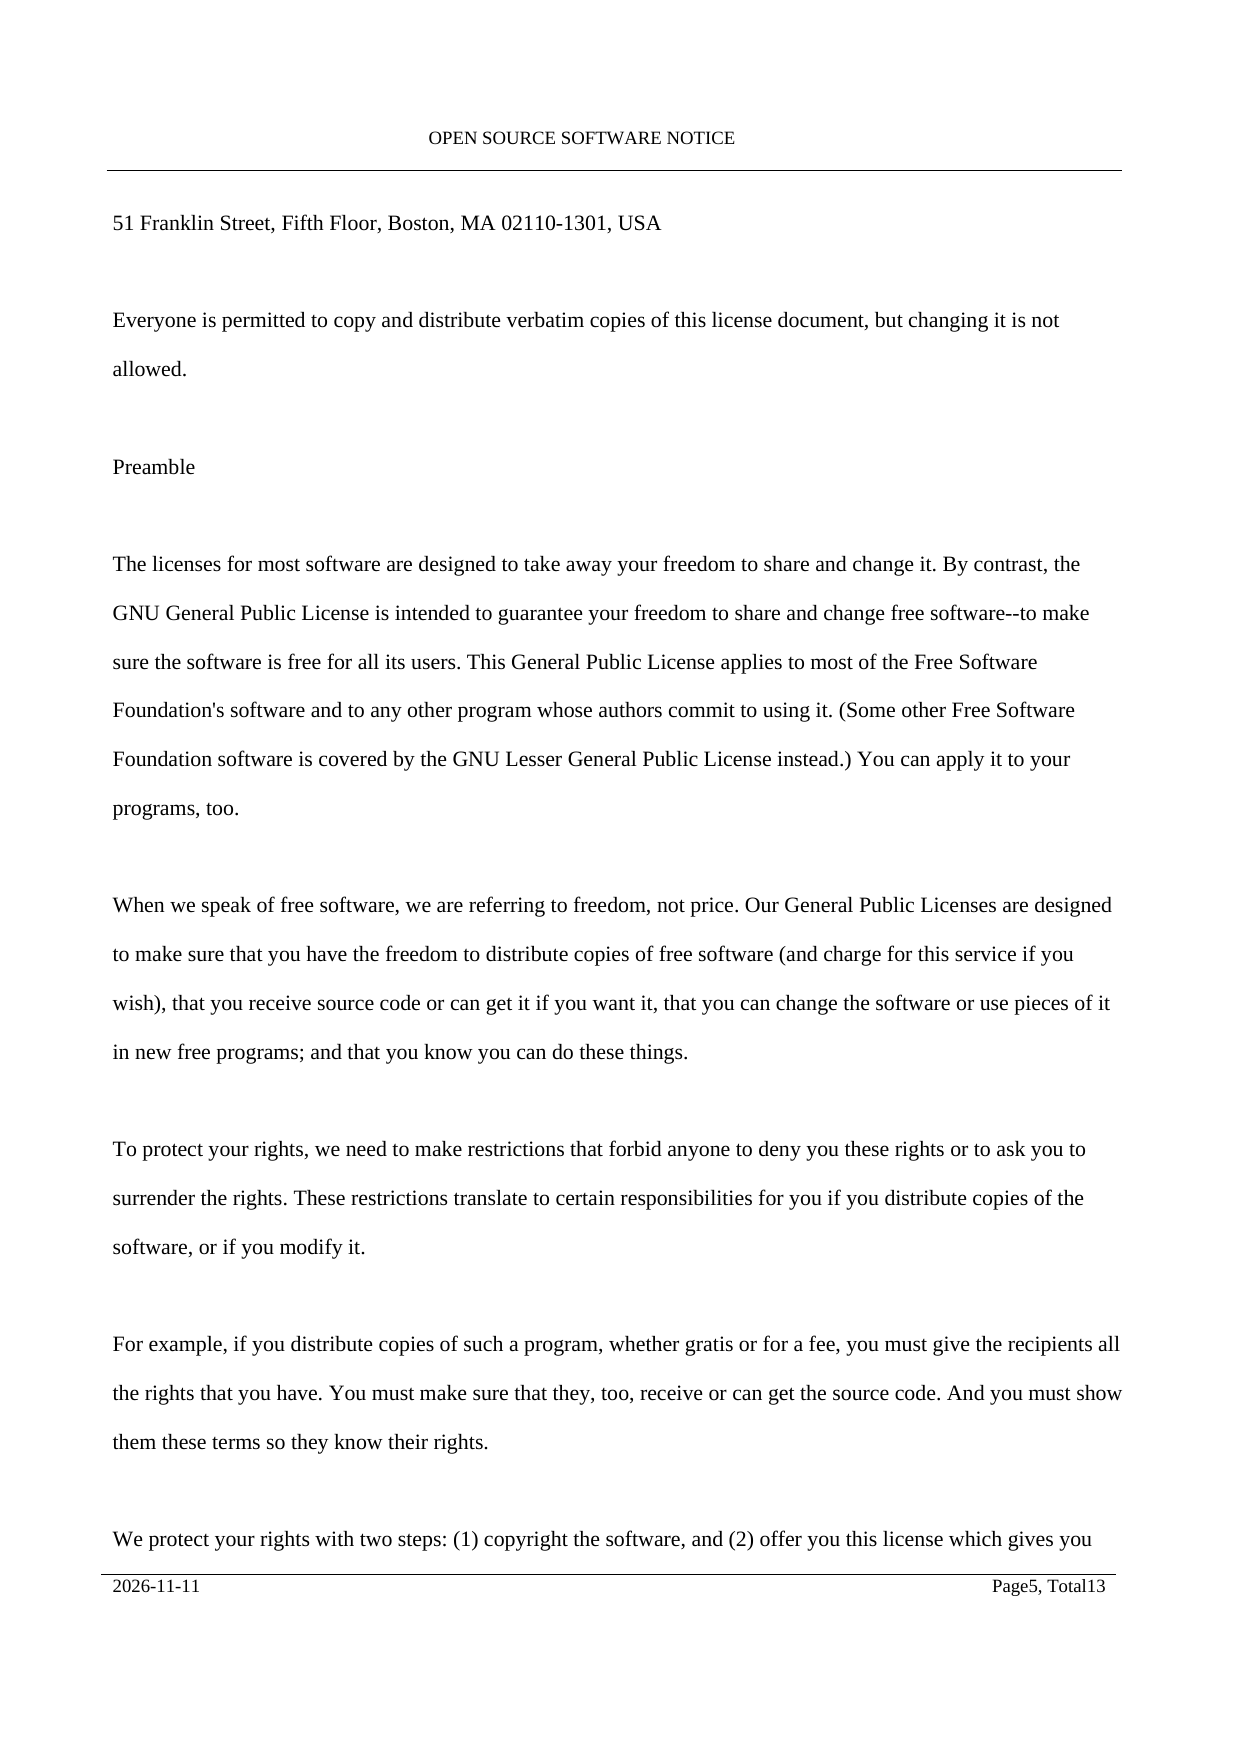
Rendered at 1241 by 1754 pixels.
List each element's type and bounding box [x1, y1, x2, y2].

text [112, 206, 1128, 1555]
